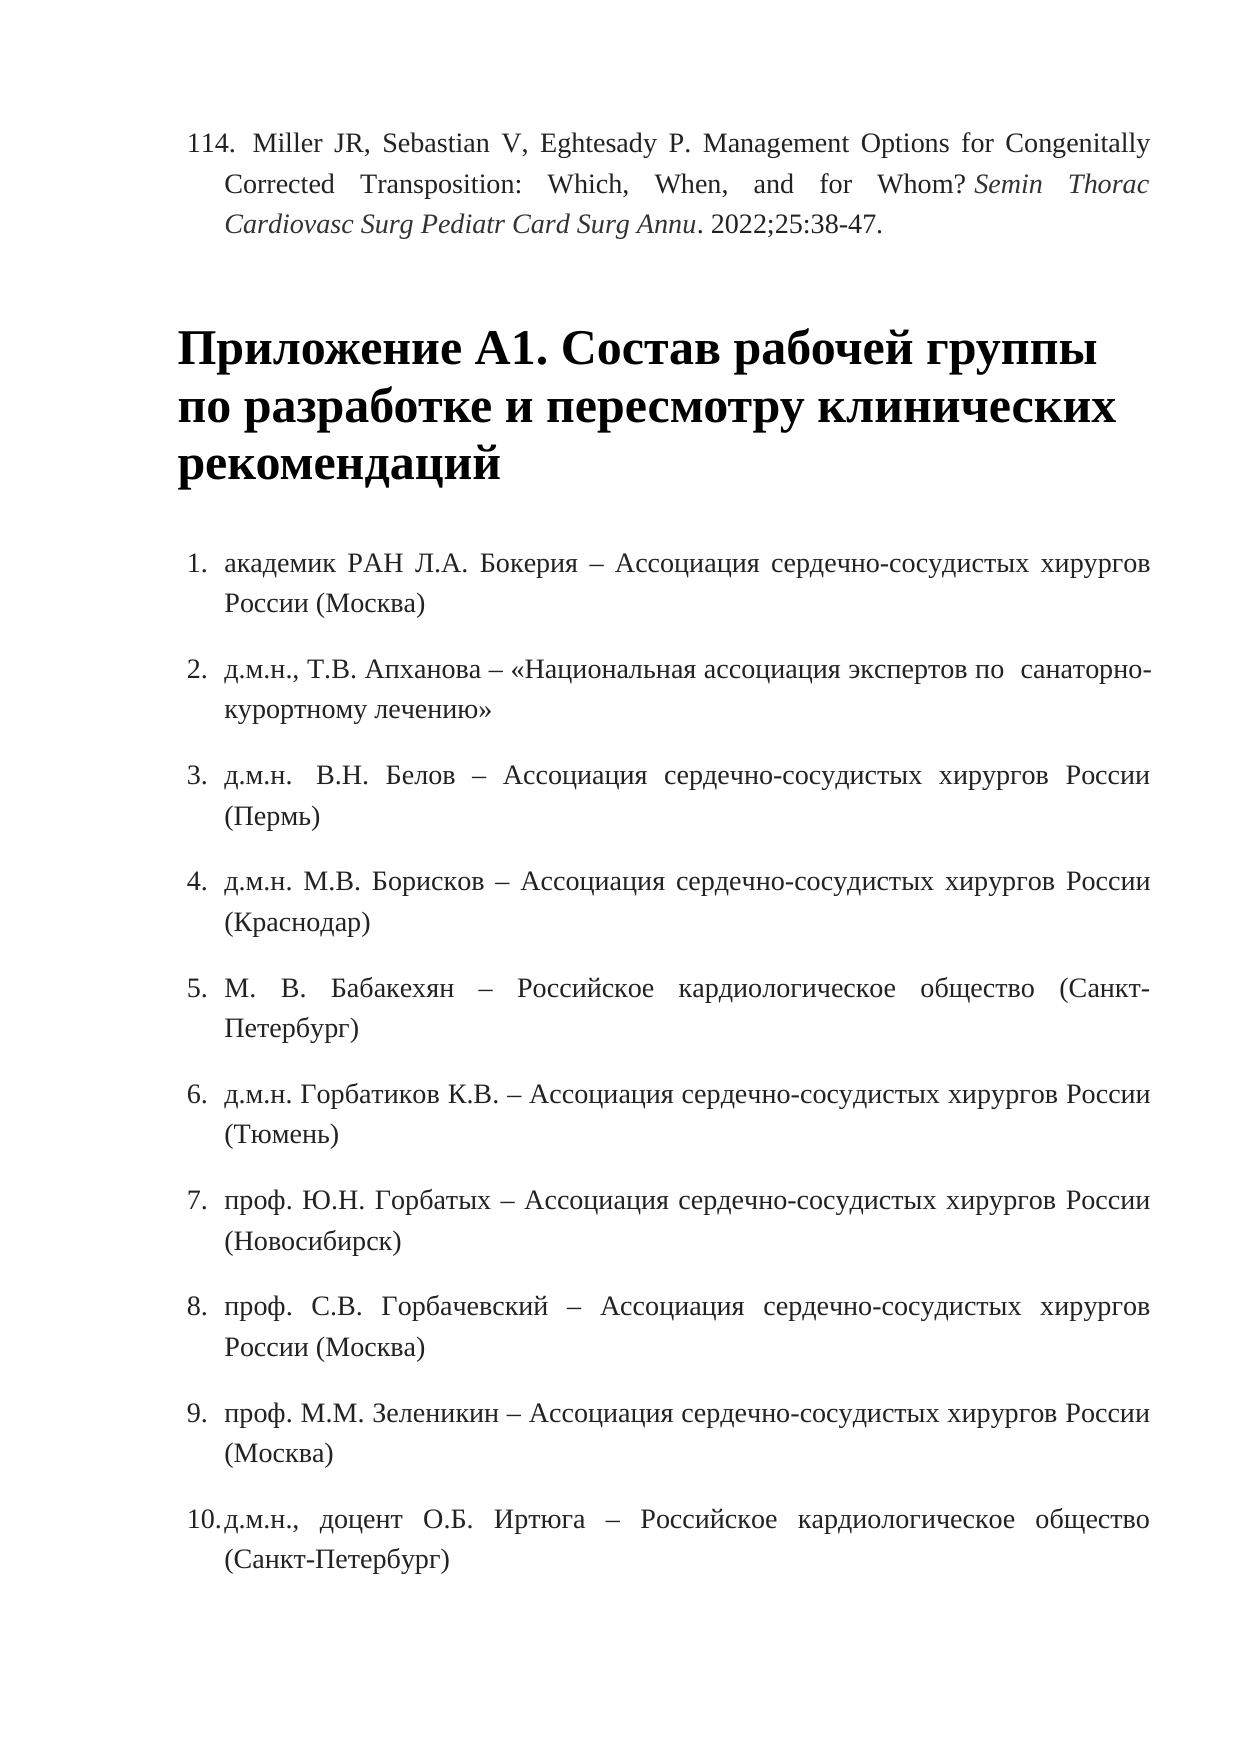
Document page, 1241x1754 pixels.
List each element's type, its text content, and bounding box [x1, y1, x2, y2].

list М. В. Бабакехян – Российское кардиологическое общество (Санкт-Петербург) [187, 962, 1152, 1044]
list д.м.н. Горбатиков К.В. – Ассоциация сердечно-сосудистых хирургов России (Тюмень) [187, 1069, 1152, 1150]
list проф. Ю.Н. Горбатых – Ассоциация сердечно-сосудистых хирургов России (Новосибирск) [187, 1175, 1152, 1256]
list проф. С.В. Горбачевский – Ассоциация сердечно-сосудистых хирургов России (Москва) [187, 1281, 1152, 1362]
list Miller JR, Sebastian V, Eghtesady P. Management Options for Congenitally Corrected Transposition: Which, When, and for Whom? Semin Thorac Cardiovasc Surg Pediatr Card Surg Annu. 2022;25:38-47. [187, 118, 1152, 240]
list д.м.н., Т.В. Апханова – «Национальная ассоциация экспертов по санаторно-курортному лечению» [187, 644, 1152, 725]
list д.м.н., доцент О.Б. Иртюга – Российское кардиологическое общество (Санкт-Петербург) [187, 1494, 1152, 1575]
list проф. М.М. Зеленикин – Ассоциация сердечно-сосудистых хирургов России (Москва) [187, 1387, 1152, 1469]
list д.м.н. В.Н. Белов – Ассоциация сердечно-сосудистых хирургов России (Пермь) [187, 750, 1152, 831]
text Приложение А1. Состав рабочей группы по разработке и пересмотру клинических рекомендаций [177, 318, 1152, 491]
list академик РАН Л.А. Бокерия – Ассоциация сердечно-сосудистых хирургов России (Москва) [187, 537, 1152, 619]
list д.м.н. М.В. Борисков – Ассоциация сердечно-сосудистых хирургов России (Краснодар) [187, 856, 1152, 937]
